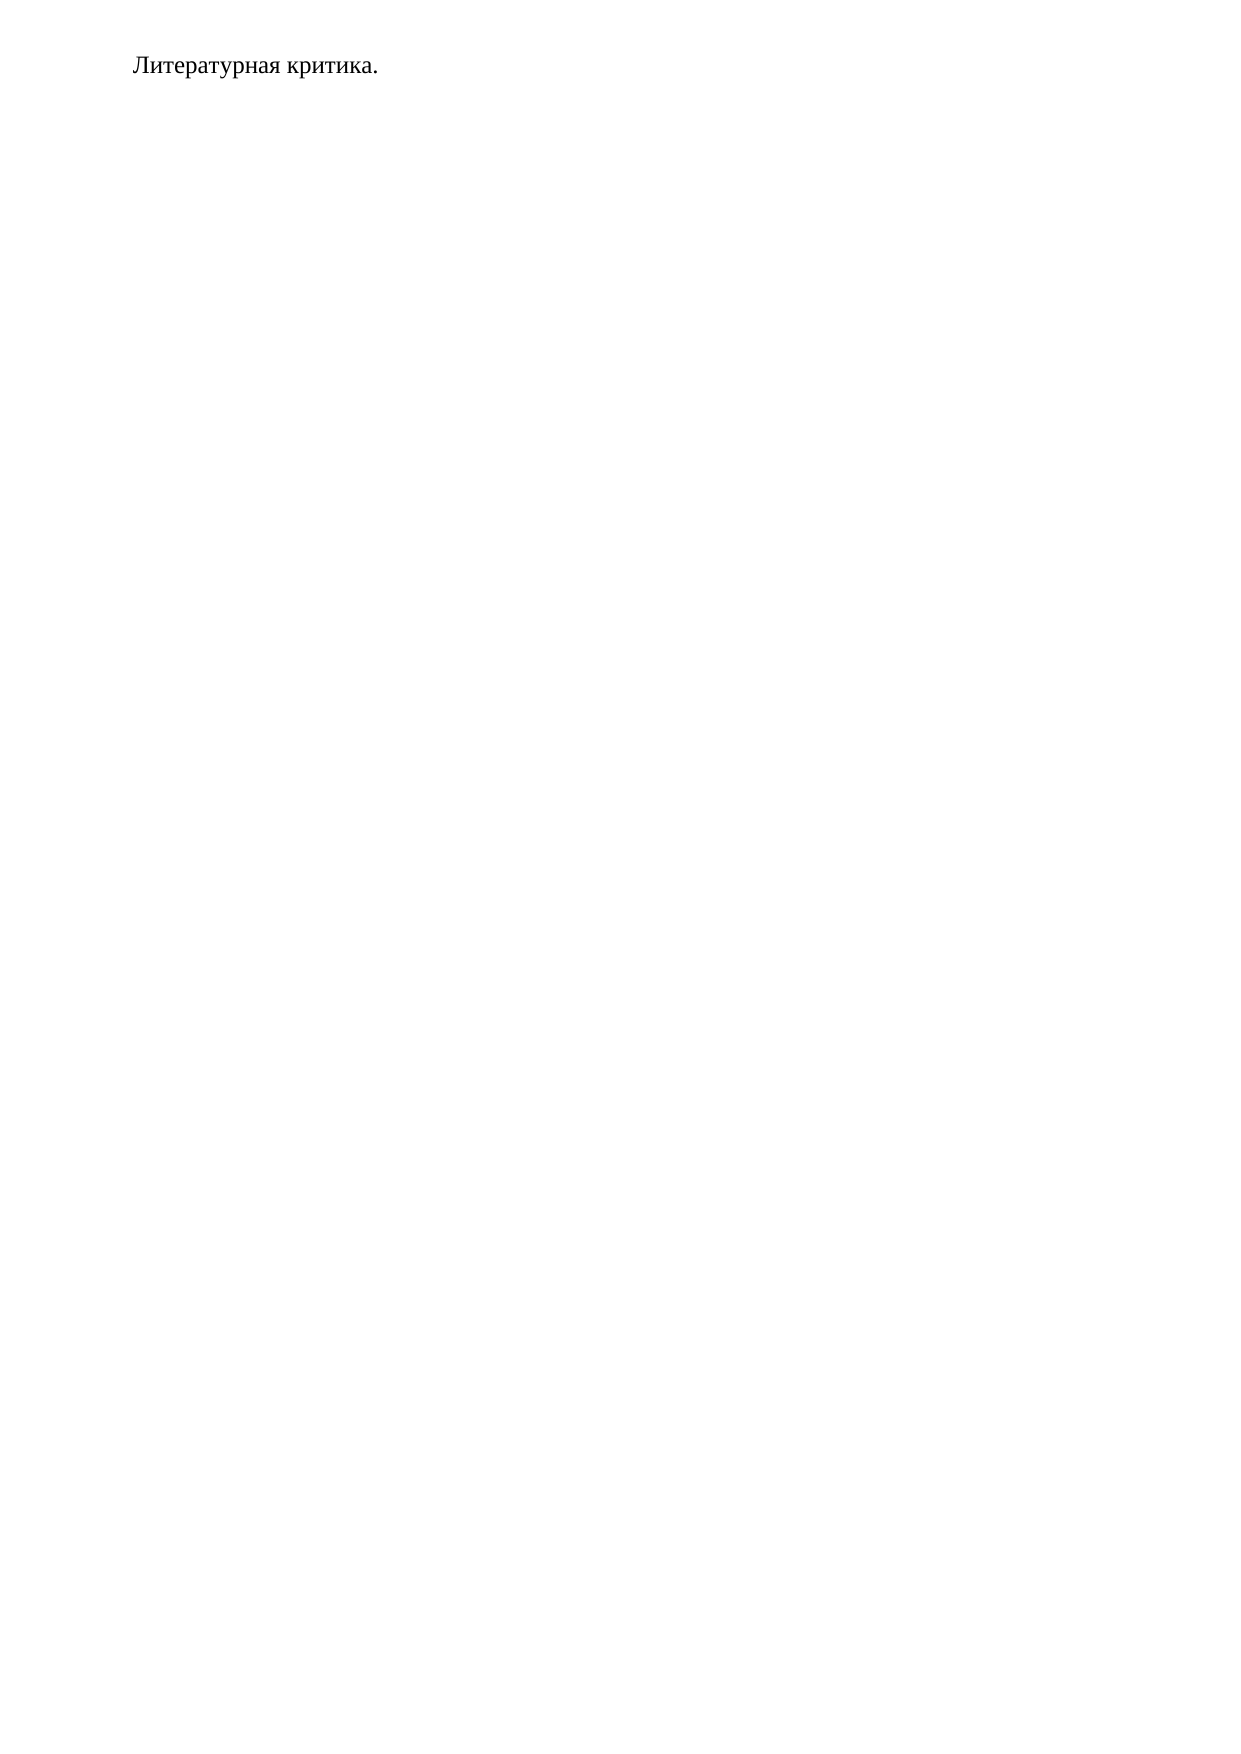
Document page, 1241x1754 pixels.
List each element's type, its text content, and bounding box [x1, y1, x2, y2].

text Литературная критика. [133, 50, 1232, 79]
